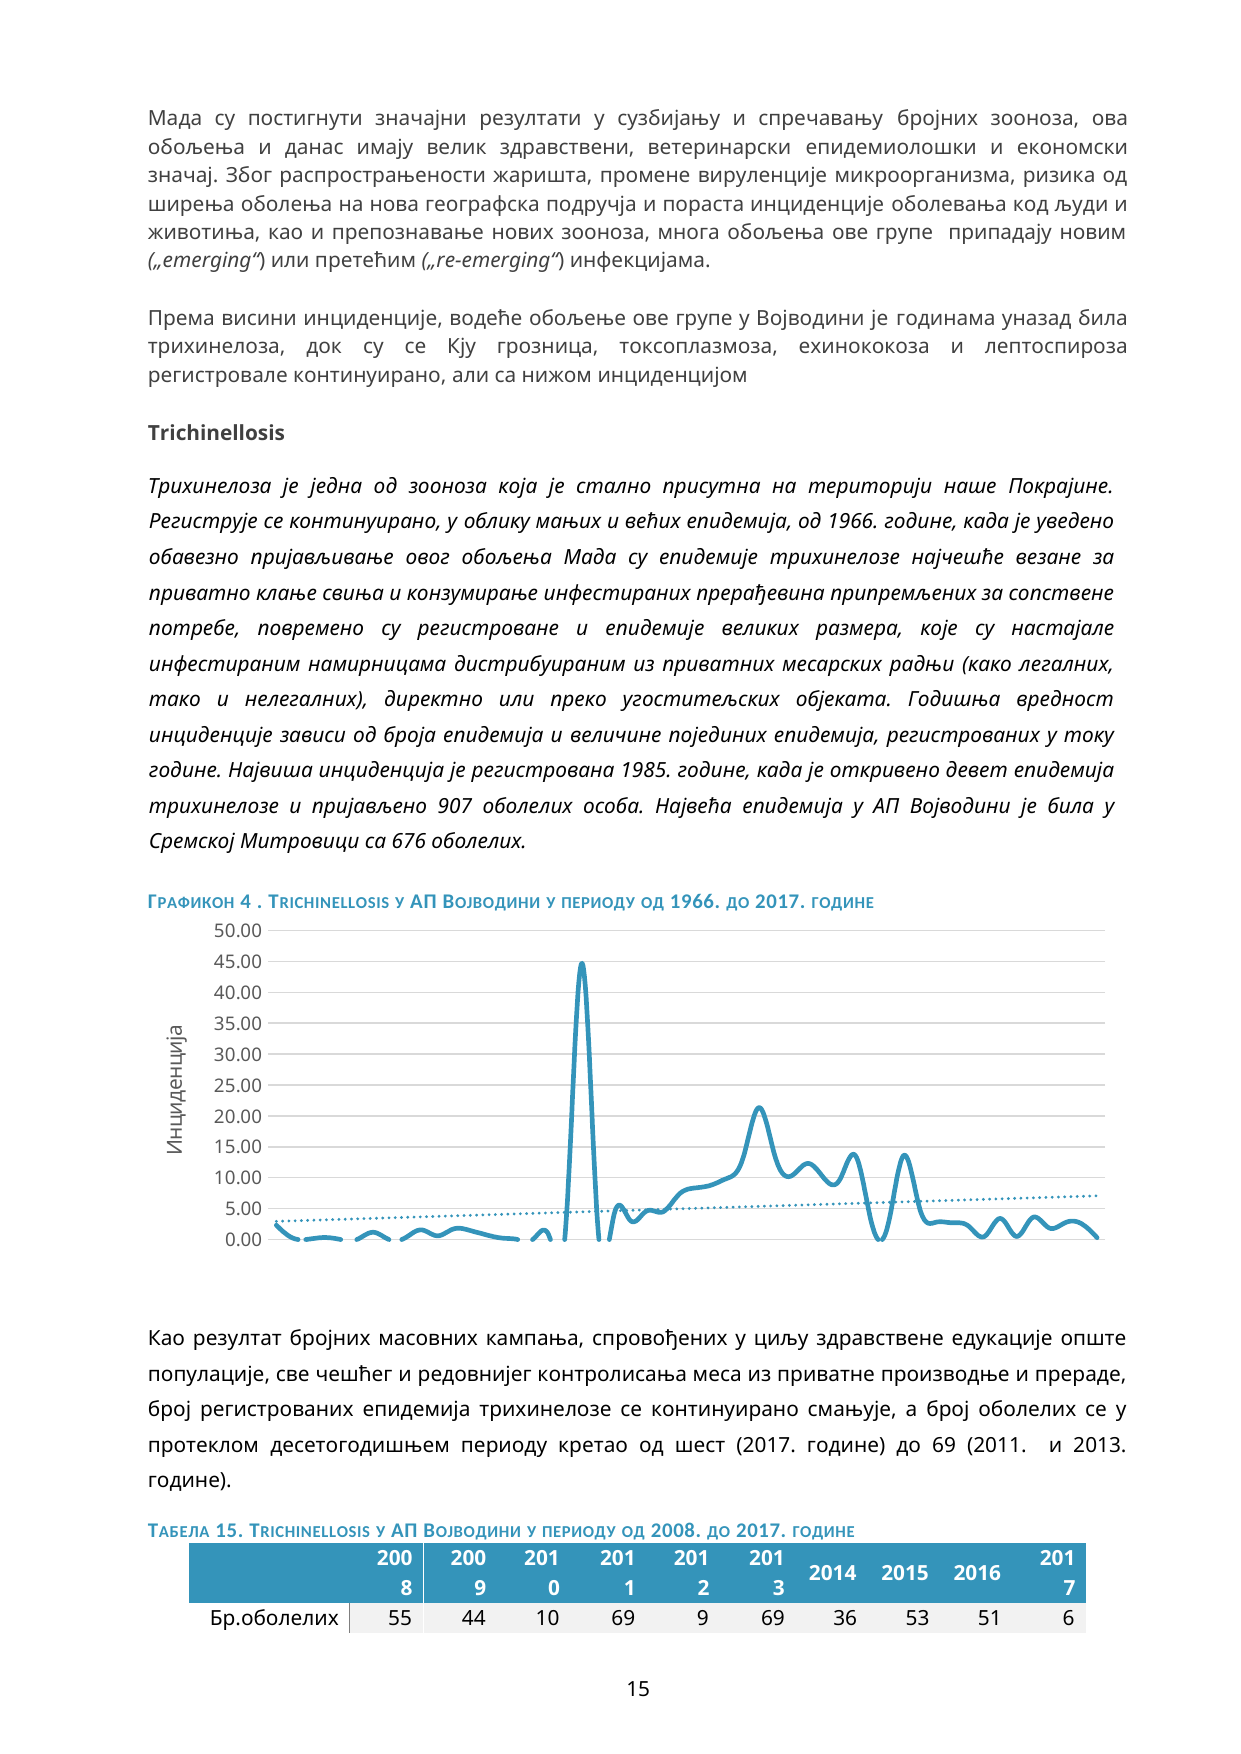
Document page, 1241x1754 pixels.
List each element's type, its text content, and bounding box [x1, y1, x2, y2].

table_cell 44 [424, 1603, 497, 1633]
table_cell 10 [497, 1603, 571, 1633]
table_header 2009 [424, 1543, 497, 1603]
table_header 2015 [868, 1543, 940, 1603]
table_cell 69 [720, 1603, 796, 1633]
table_cell 51 [940, 1603, 1013, 1633]
subtitle Мада су постигнути значајни резултати у сузбијању и спречавању бројних зооноза, ова обољења и данас имају велик здравствени, ветеринарски епидемиолошки и економски значај. Због распрострањености жаришта, промене вируленције микроорганизма, ризика од ширења оболења на нова географска подручја и пораста инциденције оболевања код људи и животиња, као и препознавање нових зооноза, многа обољења ове групе припадају новим („emerging“) или претећим („re-emerging“) инфекцијама. [148, 103, 1128, 274]
table_header 2017 [1013, 1543, 1086, 1603]
table_cell 36 [796, 1603, 868, 1633]
table_header [189, 1543, 350, 1603]
table_header 2011 [571, 1543, 647, 1603]
table_cell 53 [868, 1603, 940, 1633]
table_cell 6 [1013, 1603, 1086, 1633]
table_cell Бр.oболелих [189, 1603, 349, 1633]
table_cell 69 [571, 1603, 647, 1633]
subtitle Према висини инциденције, водеће обољење ове групе у Војводини је годинама уназад била трихинелоза, док су се Кју грозница, токсоплазмоза, ехинококоза и лептоспироза регистровале континуирано, али са нижом инциденцијом [148, 303, 1128, 388]
table_header 2008 [350, 1543, 423, 1603]
table_header 2016 [940, 1543, 1013, 1603]
text Графикон 4 . Trichinellosis у АП Војводини у периоду од 1966. до 2017. године [148, 888, 1128, 914]
table_cell 9 [647, 1603, 720, 1633]
subtitle Trichinellosis [148, 418, 1128, 446]
text Трихинелоза је једна од зооноза која је стално присутна на територији наше Покрајине. Региструје се континуирано, у облику мањих и већих епидемија, од 1966. године, када је уведено обавезно пријављивање овог обољења Мада су епидемије трихинелозе најчешће везане за приватно клање свиња и конзумирање инфестираних прерађевина припремљених за сопствене потребе, повремено су регистроване и епидемије великих размера, које су настајале инфестираним намирницама дистрибуираним из приватних месарских радњи (како легалних, тако и нелегалних), директно или преко угоститељских објеката. Годишња вредност инциденције зависи од броја епидемија и величине појединих епидемија, регистрованих у току године. Највиша инциденција је регистрована 1985. године, када је откривено девет епидемија трихинелозе и пријављено 907 оболелих особа. Највећа епидемија у АП Војводини је била у Сремској Митровици са 676 оболелих. [148, 471, 1118, 855]
text Табела 15. Trichinellosis у АП Војводини у периоду од 2008. до 2017. године [148, 1517, 1128, 1543]
text Као резултат бројних масовних кампања, спровођених у циљу здравствене едукације опште популације, све чешћег и редовнијег контролисања меса из приватне производње и прераде, број регистрованих епидемија трихинелозе се континуирано смањује, а број оболелих се у протеклом десетогодишњем периоду кретао од шест (2017. године) до 69 (2011. и 2013. године). [148, 1323, 1128, 1494]
table_header 2012 [647, 1543, 720, 1603]
table_header 2013 [720, 1543, 796, 1603]
table_cell 55 [350, 1603, 423, 1633]
table_header 2010 [497, 1543, 571, 1603]
table_header 2014 [796, 1543, 868, 1603]
